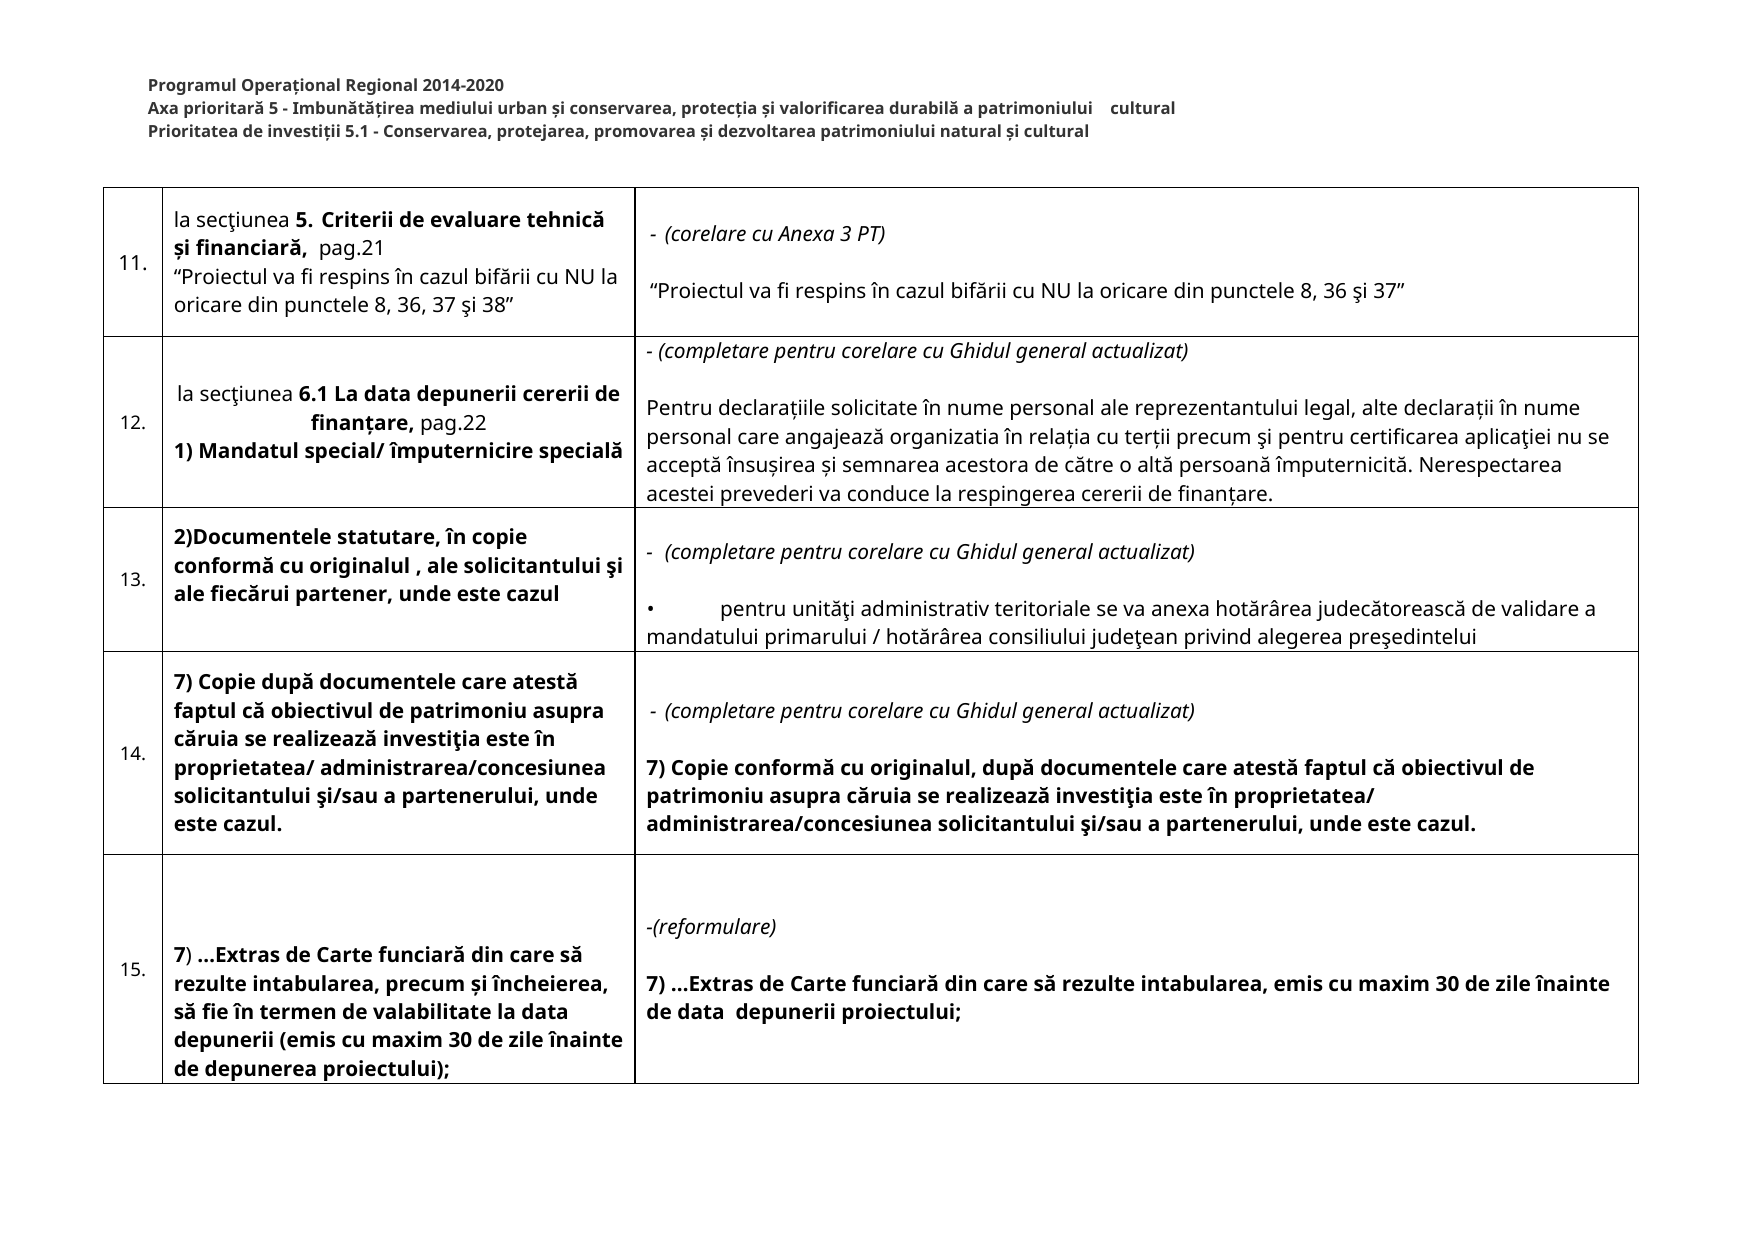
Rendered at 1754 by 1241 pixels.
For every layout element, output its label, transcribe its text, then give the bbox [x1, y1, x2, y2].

table_cell 7) …Extras de Carte funciară din care să rezulte intabularea, precum și încheierea, să fie în termen de valabilitate la data depunerii (emis cu maxim 30 de zile înainte de depunerea proiectului); [163, 855, 634, 1082]
table_cell 14. [104, 652, 162, 854]
table_cell la secţiunea 5. Criterii de evaluare tehnică și financiară, pag.21 “Proiectul va fi respins în cazul bifării cu NU la oricare din punctele 8, 36, 37 şi 38” [163, 188, 634, 336]
table_cell 11. [104, 188, 162, 336]
table_cell 13. [104, 508, 162, 651]
table_cell 15. [104, 855, 162, 1082]
table_cell -(reformulare) 7) …Extras de Carte funciară din care să rezulte intabularea, emis cu maxim 30 de zile înainte de data depunerii proiectului; [636, 855, 1638, 1082]
table_cell 2)Documentele statutare, în copie conformă cu originalul , ale solicitantului şi ale fiecărui partener, unde este cazul [163, 508, 634, 651]
table_cell (corelare cu Anexa 3 PT) “Proiectul va fi respins în cazul bifării cu NU la oricare din punctele 8, 36 şi 37” [636, 188, 1638, 336]
table_cell - (completare pentru corelare cu Ghidul general actualizat) Pentru declarațiile solicitate în nume personal ale reprezentantului legal, alte declarații în nume personal care angajează organizatia în relația cu terții precum şi pentru certificarea aplicaţiei nu se acceptă însușirea și semnarea acestora de către o altă persoană împuternicită. Nerespectarea acestei prevederi va conduce la respingerea cererii de finanțare. [636, 337, 1638, 507]
table_cell la secţiunea 6.1 La data depunerii cererii de finanțare, pag.22 1) Mandatul special/ împuternicire specială [163, 337, 634, 507]
table_cell 12. [104, 337, 162, 507]
table_cell (completare pentru corelare cu Ghidul general actualizat) • pentru unităţi administrativ teritoriale se va anexa hotărârea judecătorească de validare a mandatului primarului / hotărârea consiliului judeţean privind alegerea preşedintelui [636, 508, 1638, 651]
table_cell (completare pentru corelare cu Ghidul general actualizat) 7) Copie conformă cu originalul, după documentele care atestă faptul că obiectivul de patrimoniu asupra căruia se realizează investiţia este în proprietatea/ administrarea/concesiunea solicitantului şi/sau a partenerului, unde este cazul. [636, 652, 1638, 854]
table_cell 7) Copie după documentele care atestă faptul că obiectivul de patrimoniu asupra căruia se realizează investiţia este în proprietatea/ administrarea/concesiunea solicitantului şi/sau a partenerului, unde este cazul. [163, 652, 634, 854]
